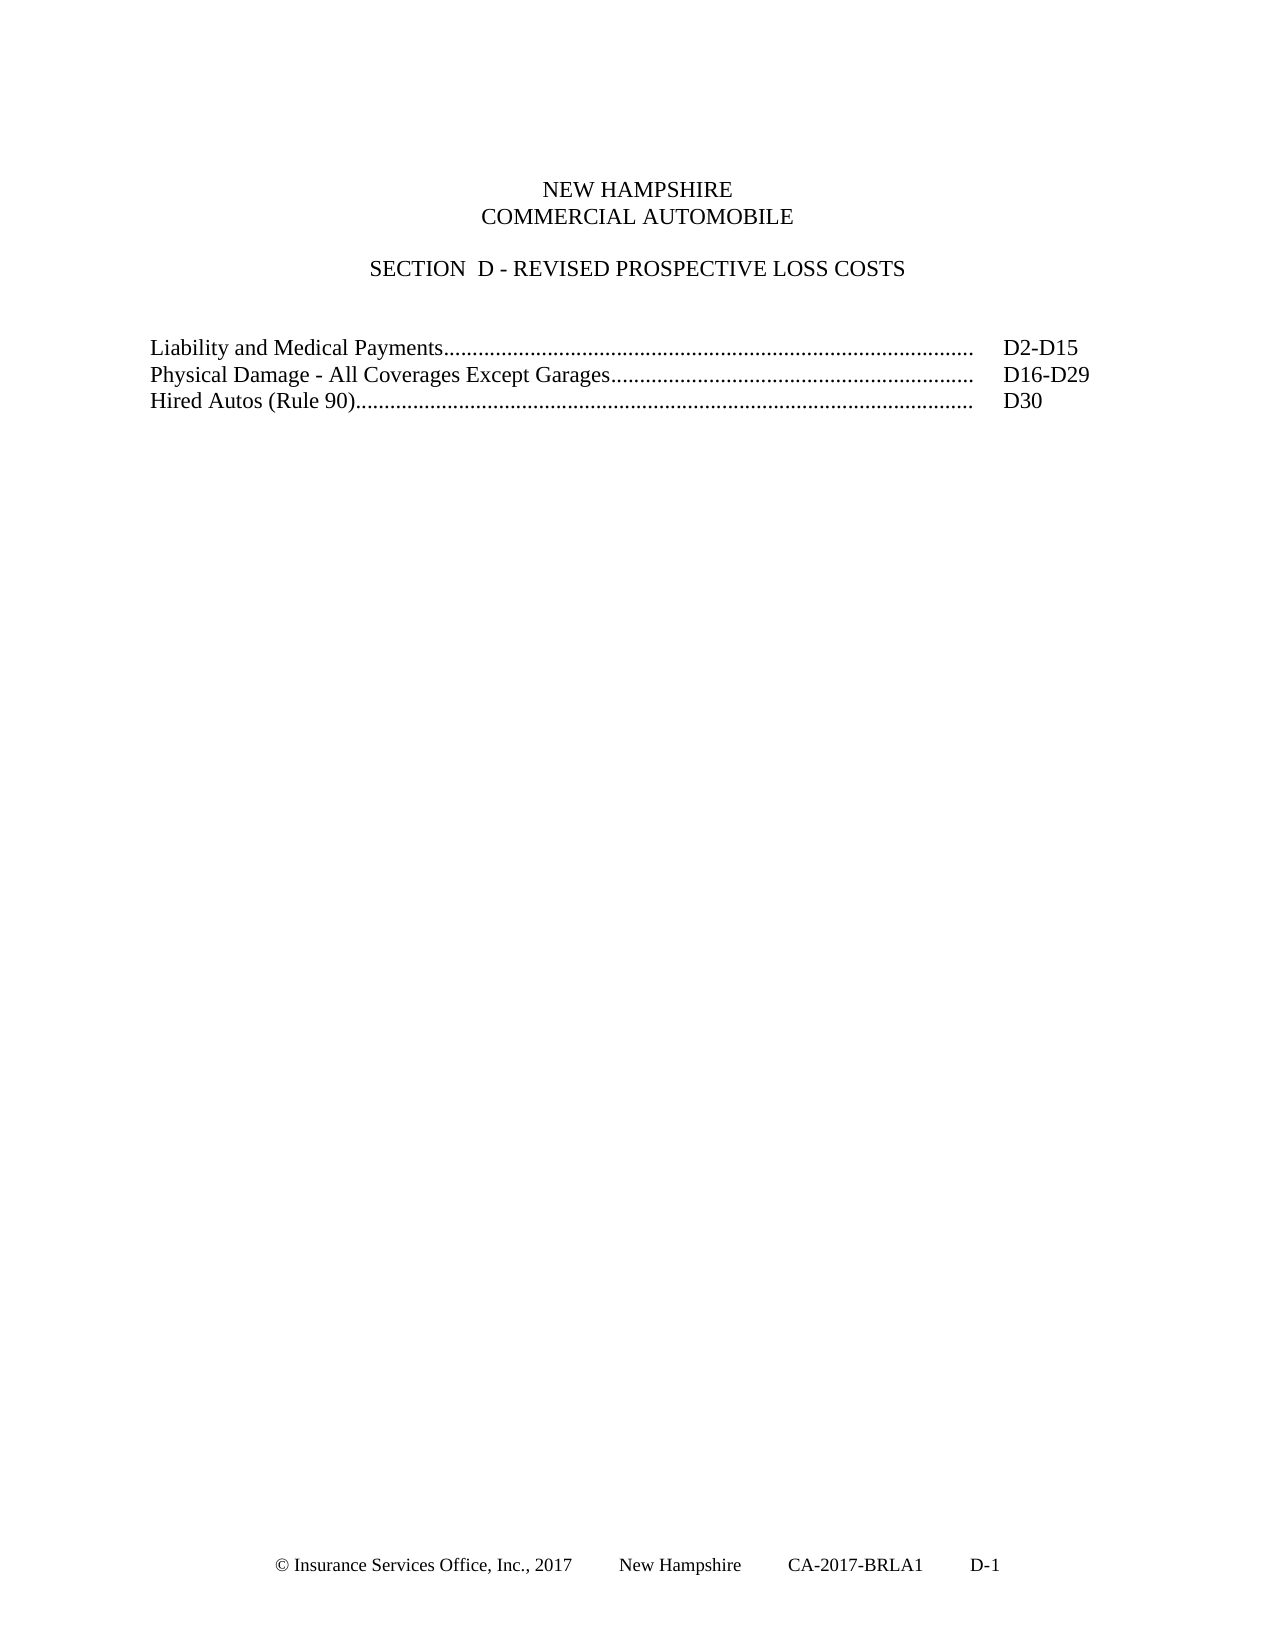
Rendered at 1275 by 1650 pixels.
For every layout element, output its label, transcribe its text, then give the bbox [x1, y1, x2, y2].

text Hired Autos (Rule 90) D30 [150, 387, 1125, 413]
text COMMERCIAL AUTOMOBILE [150, 203, 1125, 229]
text NEW HAMPSHIRE [150, 176, 1125, 203]
text Liability and Medical Payments D2-D15 [150, 334, 1125, 361]
text SECTION D - REVISED PROSPECTIVE LOSS COSTS [150, 255, 1125, 282]
text Physical Damage - All Coverages Except Garages D16-D29 [150, 361, 1125, 387]
